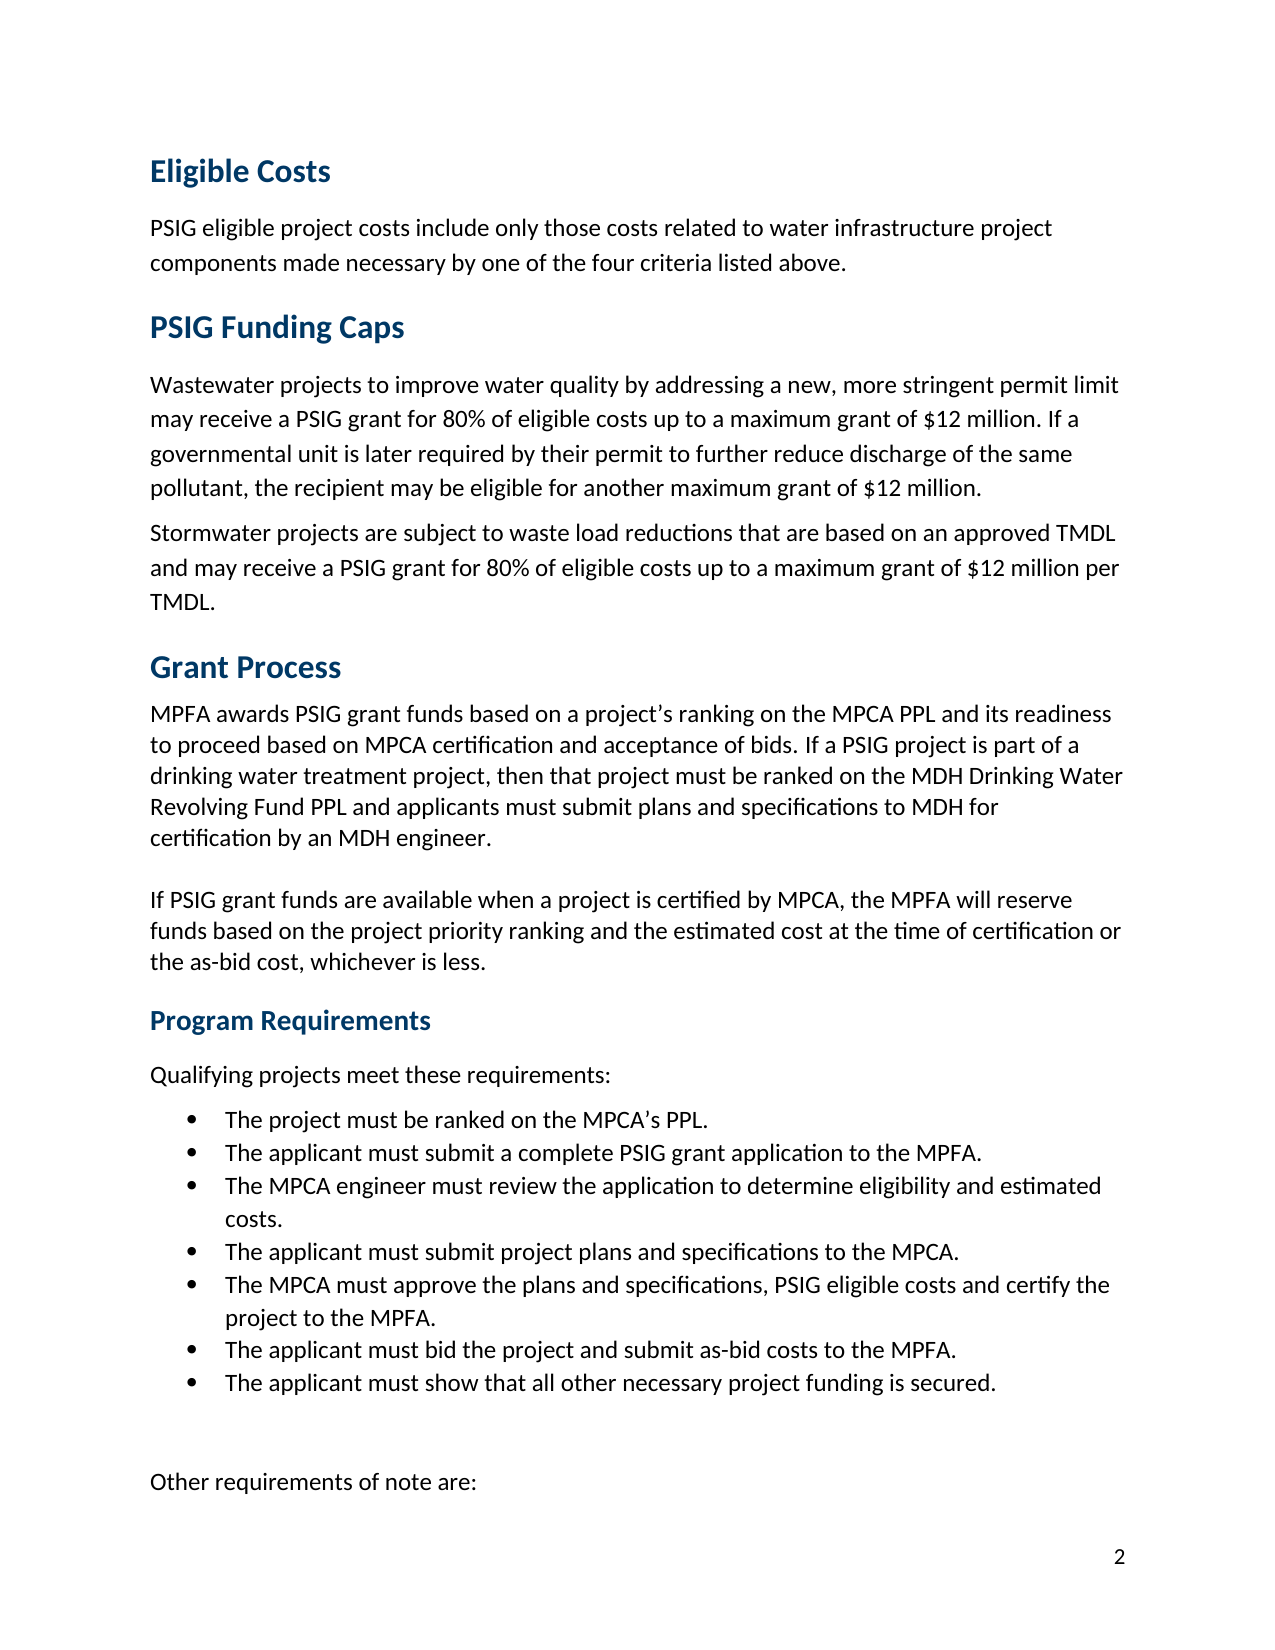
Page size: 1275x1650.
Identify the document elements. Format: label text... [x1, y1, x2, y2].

list The project must be ranked on the MPCA’s PPL. [187, 1104, 1125, 1135]
text If PSIG grant funds are available when a project is certified by MPCA, the MPFA will reserve funds based on the project priority ranking and the estimated cost at the time of certification or the as-bid cost, whichever is less. [150, 884, 1125, 977]
list The MPCA must approve the plans and specifications, PSIG eligible costs and certify the project to the MPFA. [187, 1269, 1125, 1332]
text Stormwater projects are subject to waste load reductions that are based on an approved TMDL and may receive a PSIG grant for 80% of eligible costs up to a maximum grant of $12 million per TMDL. [150, 517, 1125, 617]
text PSIG eligible project costs include only those costs related to water infrastructure project components made necessary by one of the four criteria listed above. [150, 213, 1125, 278]
list The MPCA engineer must review the application to determine eligibility and estimated costs. [187, 1170, 1125, 1233]
subtitle Program Requirements [150, 1002, 1125, 1038]
subtitle PSIG Funding Caps [150, 307, 1125, 347]
text Wastewater projects to improve water quality by addressing a new, more stringent permit limit may receive a PSIG grant for 80% of eligible costs up to a maximum grant of $12 million. If a governmental unit is later required by their permit to further reduce discharge of the same pollutant, the recipient may be eligible for another maximum grant of $12 million. [150, 369, 1125, 503]
list The applicant must submit a complete PSIG grant application to the MPFA. [187, 1137, 1125, 1168]
text Qualifying projects meet these requirements: [150, 1059, 1125, 1090]
list The applicant must show that all other necessary project funding is secured. [187, 1368, 1125, 1398]
subtitle Grant Process [150, 646, 1125, 687]
list The applicant must submit project plans and specifications to the MPCA. [187, 1236, 1125, 1266]
subtitle Eligible Costs [150, 150, 1125, 191]
text MPFA awards PSIG grant funds based on a project’s ranking on the MPCA PPL and its readiness to proceed based on MPCA certification and acceptance of bids. If a PSIG project is part of a drinking water treatment project, then that project must be ranked on the MDH Drinking Water Revolving Fund PPL and applicants must submit plans and specifications to MDH for certification by an MDH engineer. [150, 698, 1125, 853]
list The applicant must bid the project and submit as-bid costs to the MPFA. [187, 1335, 1125, 1365]
text Other requirements of note are: [150, 1466, 1125, 1497]
